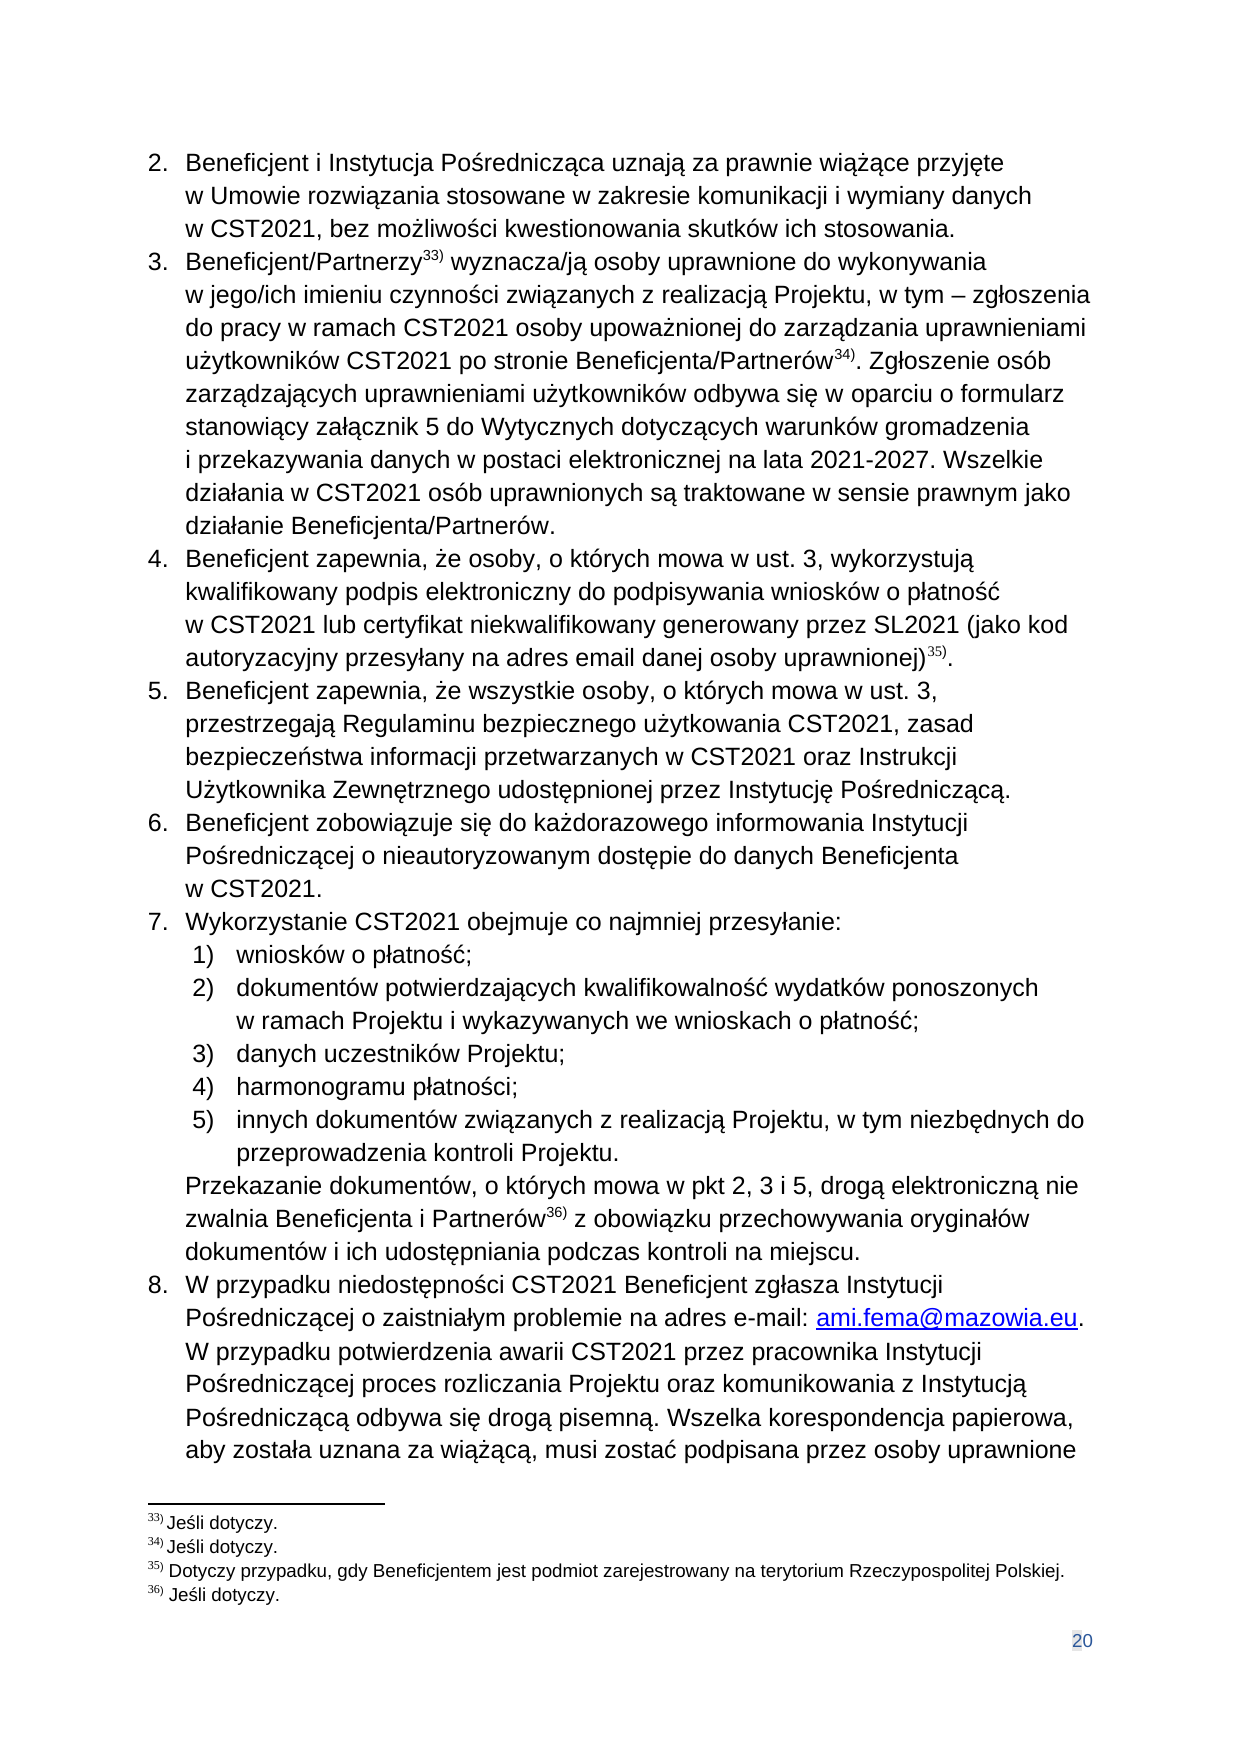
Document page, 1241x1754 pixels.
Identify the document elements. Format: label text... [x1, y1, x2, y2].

text Przekazanie dokumentów, o których mowa w pkt 2, 3 i 5, drogą elektroniczną nie zwalnia Beneficjenta i Partnerów) z obowiązku przechowywania oryginałów dokumentów i ich udostępniania podczas kontroli na miejscu. [185, 1171, 1093, 1266]
list Beneficjent i Instytucja Pośrednicząca uznają za prawnie wiążące przyjęte w Umowie rozwiązania stosowane w zakresie komunikacji i wymiany danych w CST2021, bez możliwości kwestionowania skutków ich stosowania. [148, 148, 1093, 242]
list dokumentów potwierdzających kwalifikowalność wydatków ponoszonych w ramach Projektu i wykazywanych we wnioskach o płatność; [192, 973, 1093, 1035]
list innych dokumentów związanych z realizacją Projektu, w tym niezbędnych do przeprowadzenia kontroli Projektu. [192, 1105, 1093, 1167]
list wniosków o płatność; [192, 940, 1093, 969]
list Beneficjent zapewnia, że osoby, o których mowa w ust. 3, wykorzystują kwalifikowany podpis elektroniczny do podpisywania wniosków o płatność w CST2021 lub certyfikat niekwalifikowany generowany przez SL2021 (jako kod autoryzacyjny przesyłany na adres email danej osoby uprawnionej)). [148, 544, 1093, 672]
list Beneficjent zobowiązuje się do każdorazowego informowania Instytucji Pośredniczącej o nieautoryzowanym dostępie do danych Beneficjenta w CST2021. [148, 808, 1093, 903]
list Wykorzystanie CST2021 obejmuje co najmniej przesyłanie: [148, 907, 1093, 936]
list harmonogramu płatności; [192, 1072, 1093, 1101]
list danych uczestników Projektu; [192, 1039, 1093, 1068]
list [148, 1270, 1093, 1464]
list Beneficjent zapewnia, że wszystkie osoby, o których mowa w ust. 3, przestrzegają Regulaminu bezpiecznego użytkowania CST2021, zasad bezpieczeństwa informacji przetwarzanych w CST2021 oraz Instrukcji Użytkownika Zewnętrznego udostępnionej przez Instytucję Pośredniczącą. [148, 676, 1093, 804]
list Beneficjent/Partnerzy) wyznacza/ją osoby uprawnione do wykonywania w jego/ich imieniu czynności związanych z realizacją Projektu, w tym – zgłoszenia do pracy w ramach CST2021 osoby upoważnionej do zarządzania uprawnieniami użytkowników CST2021 po stronie Beneficjenta/Partnerów). Zgłoszenie osób zarządzających uprawnieniami użytkowników odbywa się w oparciu o formularz stanowiący załącznik 5 do Wytycznych dotyczących warunków gromadzenia i przekazywania danych w postaci elektronicznej na lata 2021-2027. Wszelkie działania w CST2021 osób uprawnionych są traktowane w sensie prawnym jako działanie Beneficjenta/Partnerów. [148, 247, 1093, 539]
